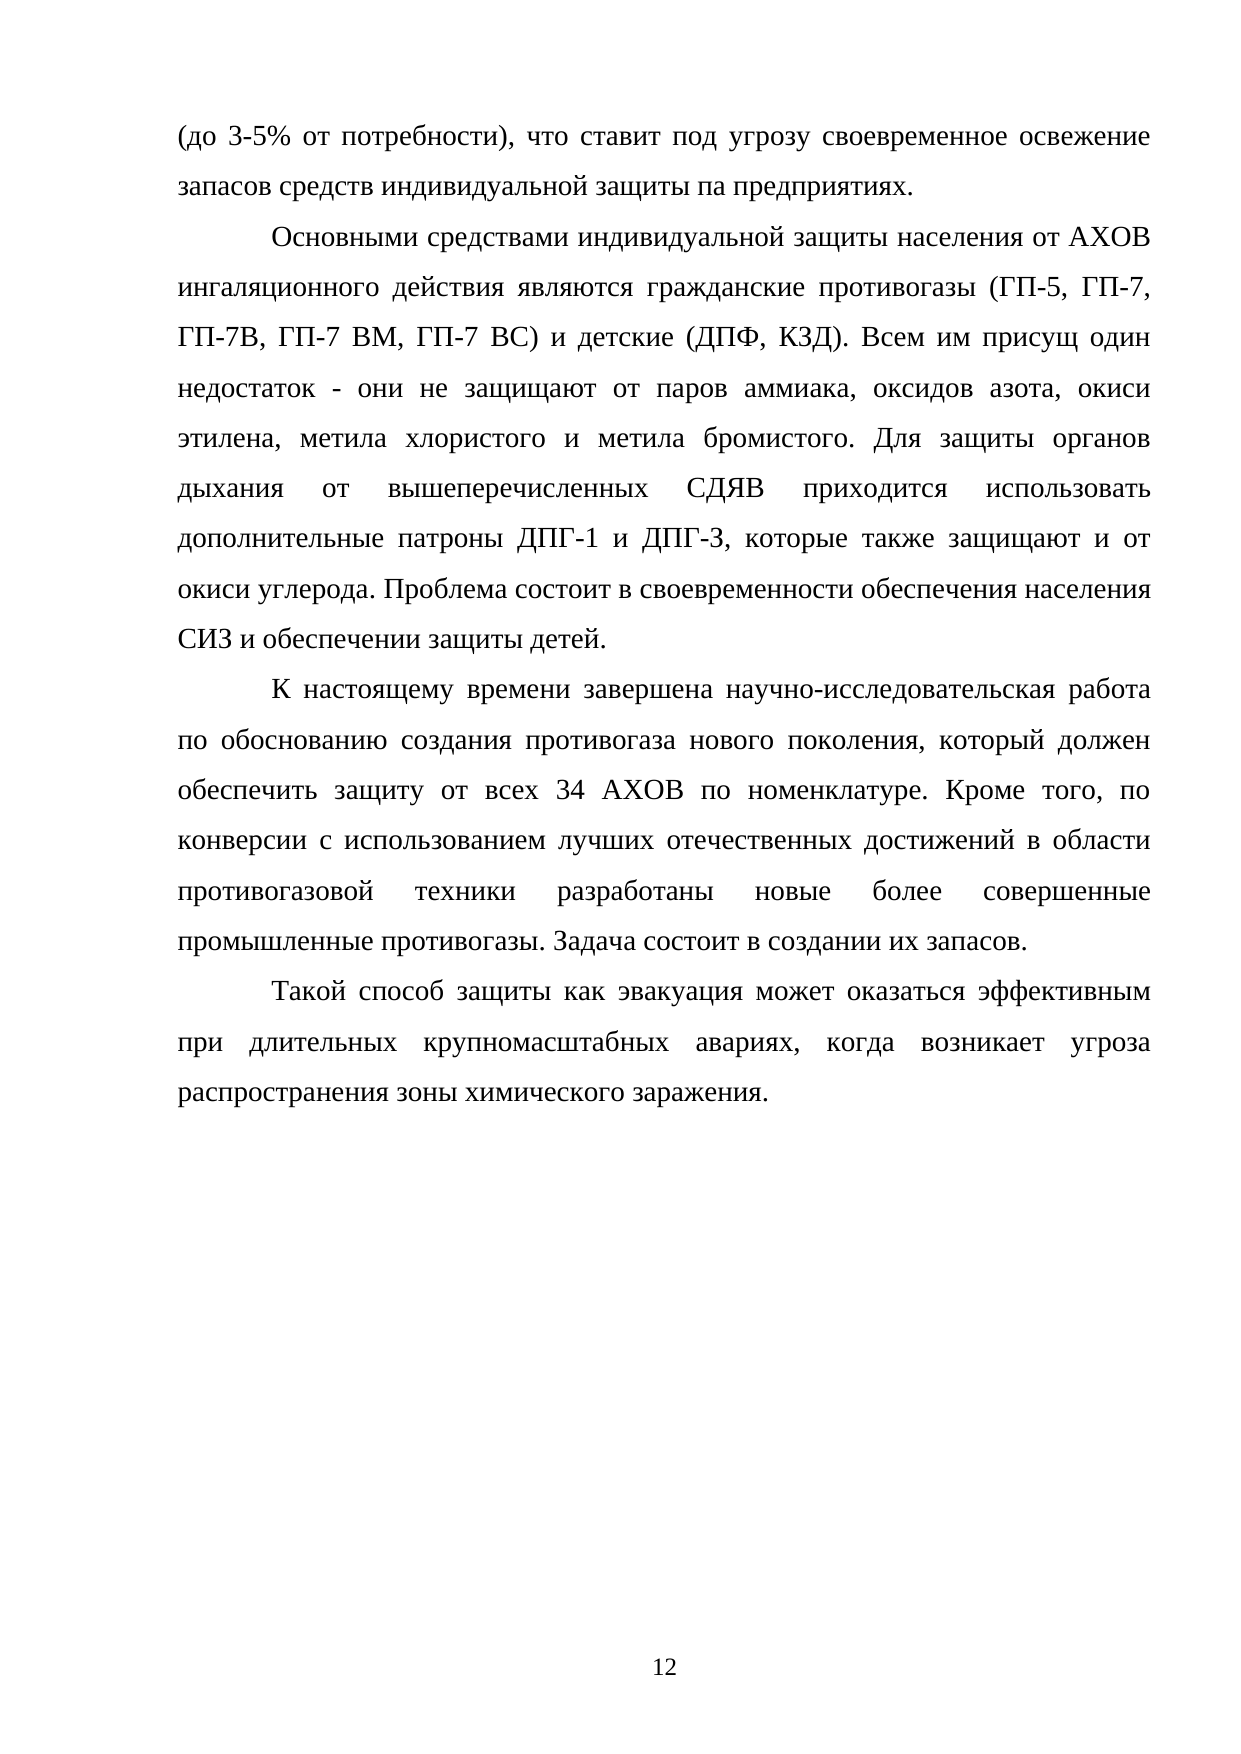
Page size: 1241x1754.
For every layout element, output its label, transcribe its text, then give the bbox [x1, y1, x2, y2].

text К настоящему времени завершена научно-исследовательская работа по обоснованию создания противогаза нового поколения, который должен обеспечить защиту от всех 34 АХОВ по номенклатуре. Кроме того, по конверсии с использованием лучших отечественных достижений в области противогазовой техники разработаны новые более совершенные промышленные противогазы. Задача состоит в создании их запасов. [177, 672, 1152, 957]
text Такой способ защиты как эвакуация может оказаться эффективным при длительных крупномасштабных авариях, когда возникает угроза распространения зоны химического заражения. [177, 973, 1152, 1108]
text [177, 118, 1152, 202]
text Основными средствами индивидуальной защиты населения от АХОВ ингаляционного действия являются гражданские противогазы (ГП-5, ГП-7, ГП-7В, ГП-7 ВМ, ГП-7 ВС) и детские (ДПФ, КЗД). Всем им присущ один недостаток - они не защищают от паров аммиака, оксидов азота, окиси этилена, метила хлористого и метила бромистого. Для защиты органов дыхания от вышеперечисленных СДЯВ приходится использовать дополнительные патроны ДПГ-1 и ДПГ-З, которые также защищают и от окиси углерода. Проблема состоит в своевременности обеспечения населения СИЗ и обеспечении защиты детей. [177, 219, 1152, 655]
